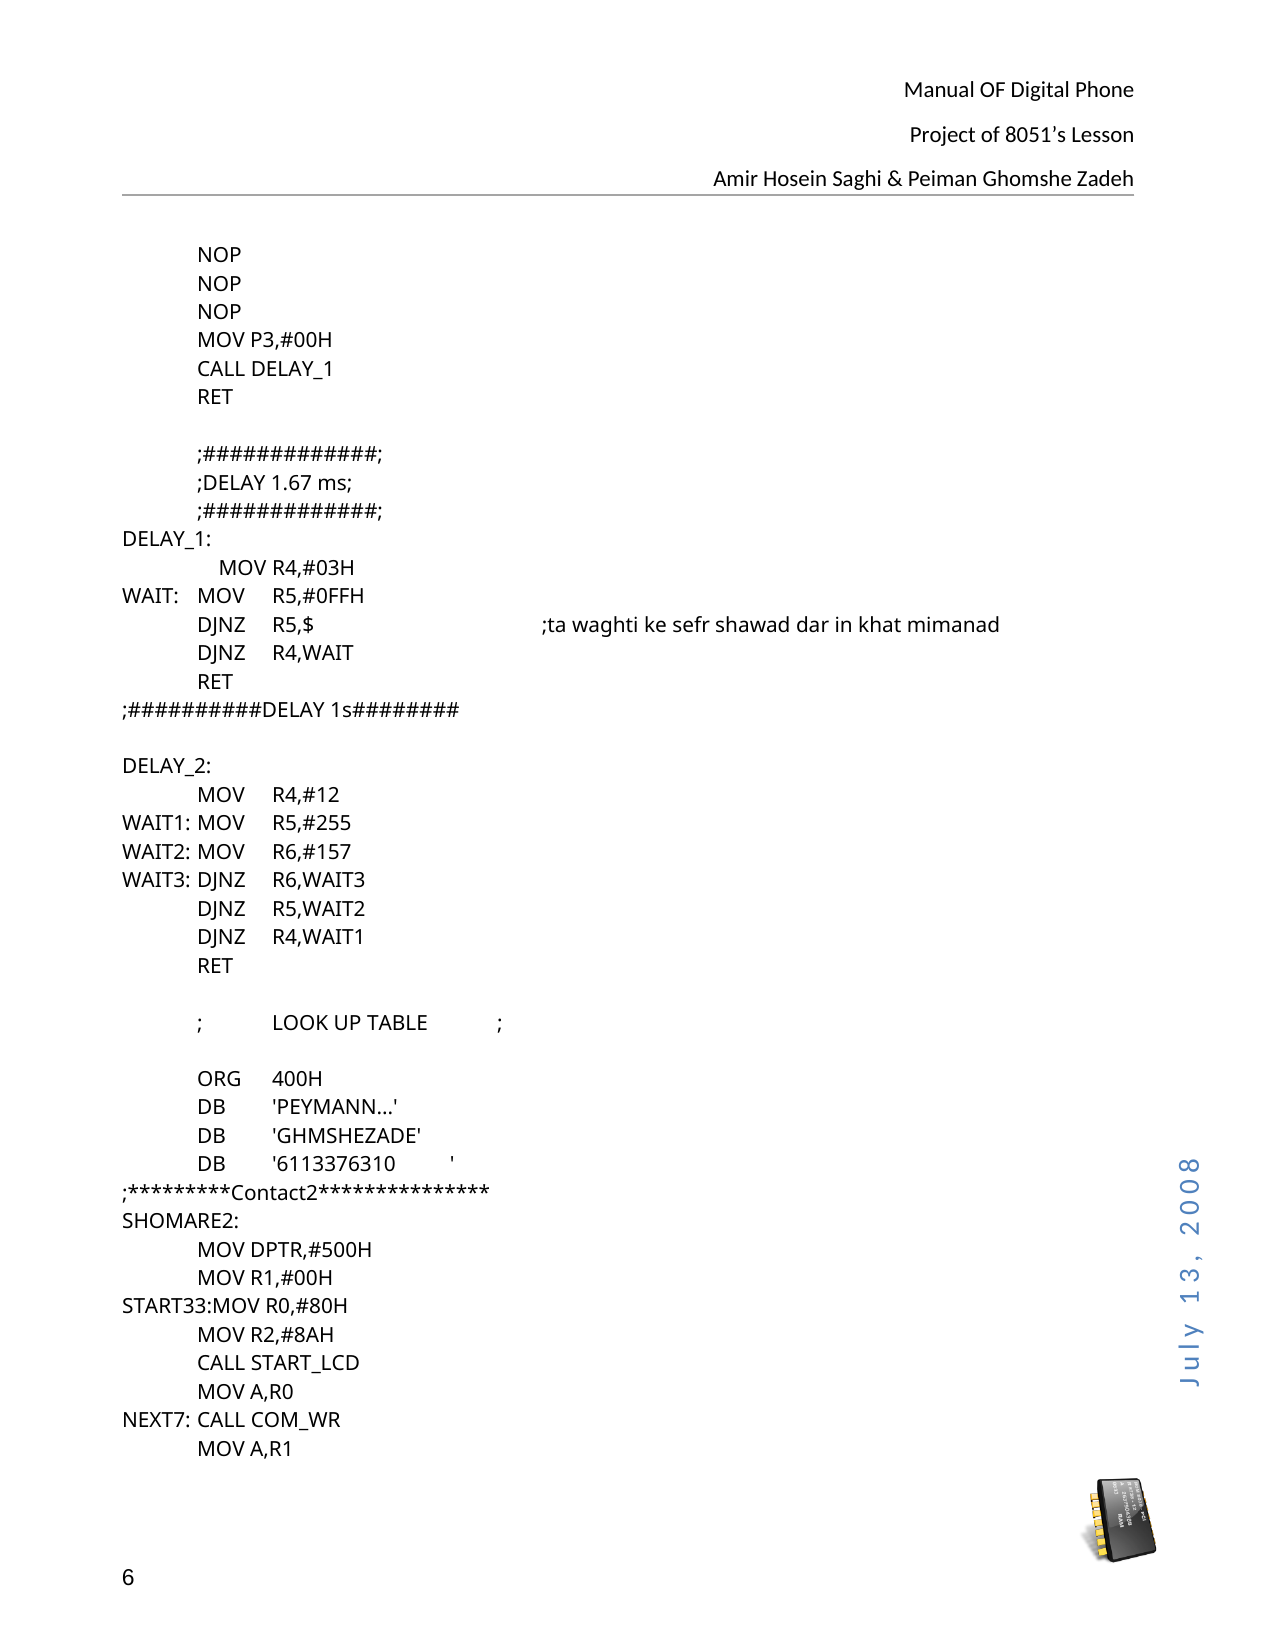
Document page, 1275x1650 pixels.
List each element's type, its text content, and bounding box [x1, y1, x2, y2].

text START33:MOV R0,#80H [122, 1292, 1134, 1320]
text DJNZ R4,WAIT [122, 638, 1134, 667]
text NOP [122, 240, 1134, 269]
text NEXT7: CALL COM_WR [122, 1405, 1134, 1434]
text NOP [122, 269, 1134, 297]
text ;*********Contact2*************** [122, 1178, 1134, 1206]
text DJNZ R4,WAIT1 [122, 922, 1134, 951]
text WAIT2: MOV R6,#157 [122, 837, 1134, 865]
text WAIT3: DJNZ R6,WAIT3 [122, 865, 1134, 894]
text NOP [122, 297, 1134, 326]
text DB '6113376310 ' [122, 1149, 1134, 1178]
text DJNZ R5,WAIT2 [122, 894, 1134, 922]
text WAIT: MOV R5,#0FFH [122, 581, 1134, 610]
text RET [122, 951, 1134, 979]
text ORG 400H [122, 1064, 1134, 1092]
text CALL START_LCD [122, 1348, 1134, 1377]
text MOV DPTR,#500H [122, 1235, 1134, 1263]
text WAIT1: MOV R5,#255 [122, 808, 1134, 837]
text DELAY_1: [122, 524, 1134, 553]
text DB 'PEYMANN...' [122, 1092, 1134, 1121]
picture [1076, 1477, 1163, 1564]
text DB 'GHMSHEZADE' [122, 1121, 1134, 1149]
text CALL DELAY_1 [122, 354, 1134, 382]
text MOV R4,#12 [122, 780, 1134, 808]
text MOV R1,#00H [122, 1263, 1134, 1292]
text DJNZ R5,$ ;ta waghti ke sefr shawad dar in khat mimanad [122, 610, 1134, 638]
text ;DELAY 1.67 ms; [122, 468, 1134, 496]
text DELAY_2: [122, 752, 1134, 780]
text MOV R4,#03H [122, 553, 1134, 581]
text ; LOOK UP TABLE ; [122, 1008, 1134, 1036]
text MOV P3,#00H [122, 326, 1134, 354]
text ;#############; [122, 496, 1134, 524]
text SHOMARE2: [122, 1206, 1134, 1235]
text MOV A,R1 [122, 1434, 1134, 1462]
text ;##########DELAY 1s######## [122, 695, 1134, 724]
text MOV R2,#8AH [122, 1320, 1134, 1348]
text RET [122, 667, 1134, 695]
text ;#############; [122, 439, 1134, 468]
text MOV A,R0 [122, 1377, 1134, 1405]
text RET [122, 382, 1134, 411]
